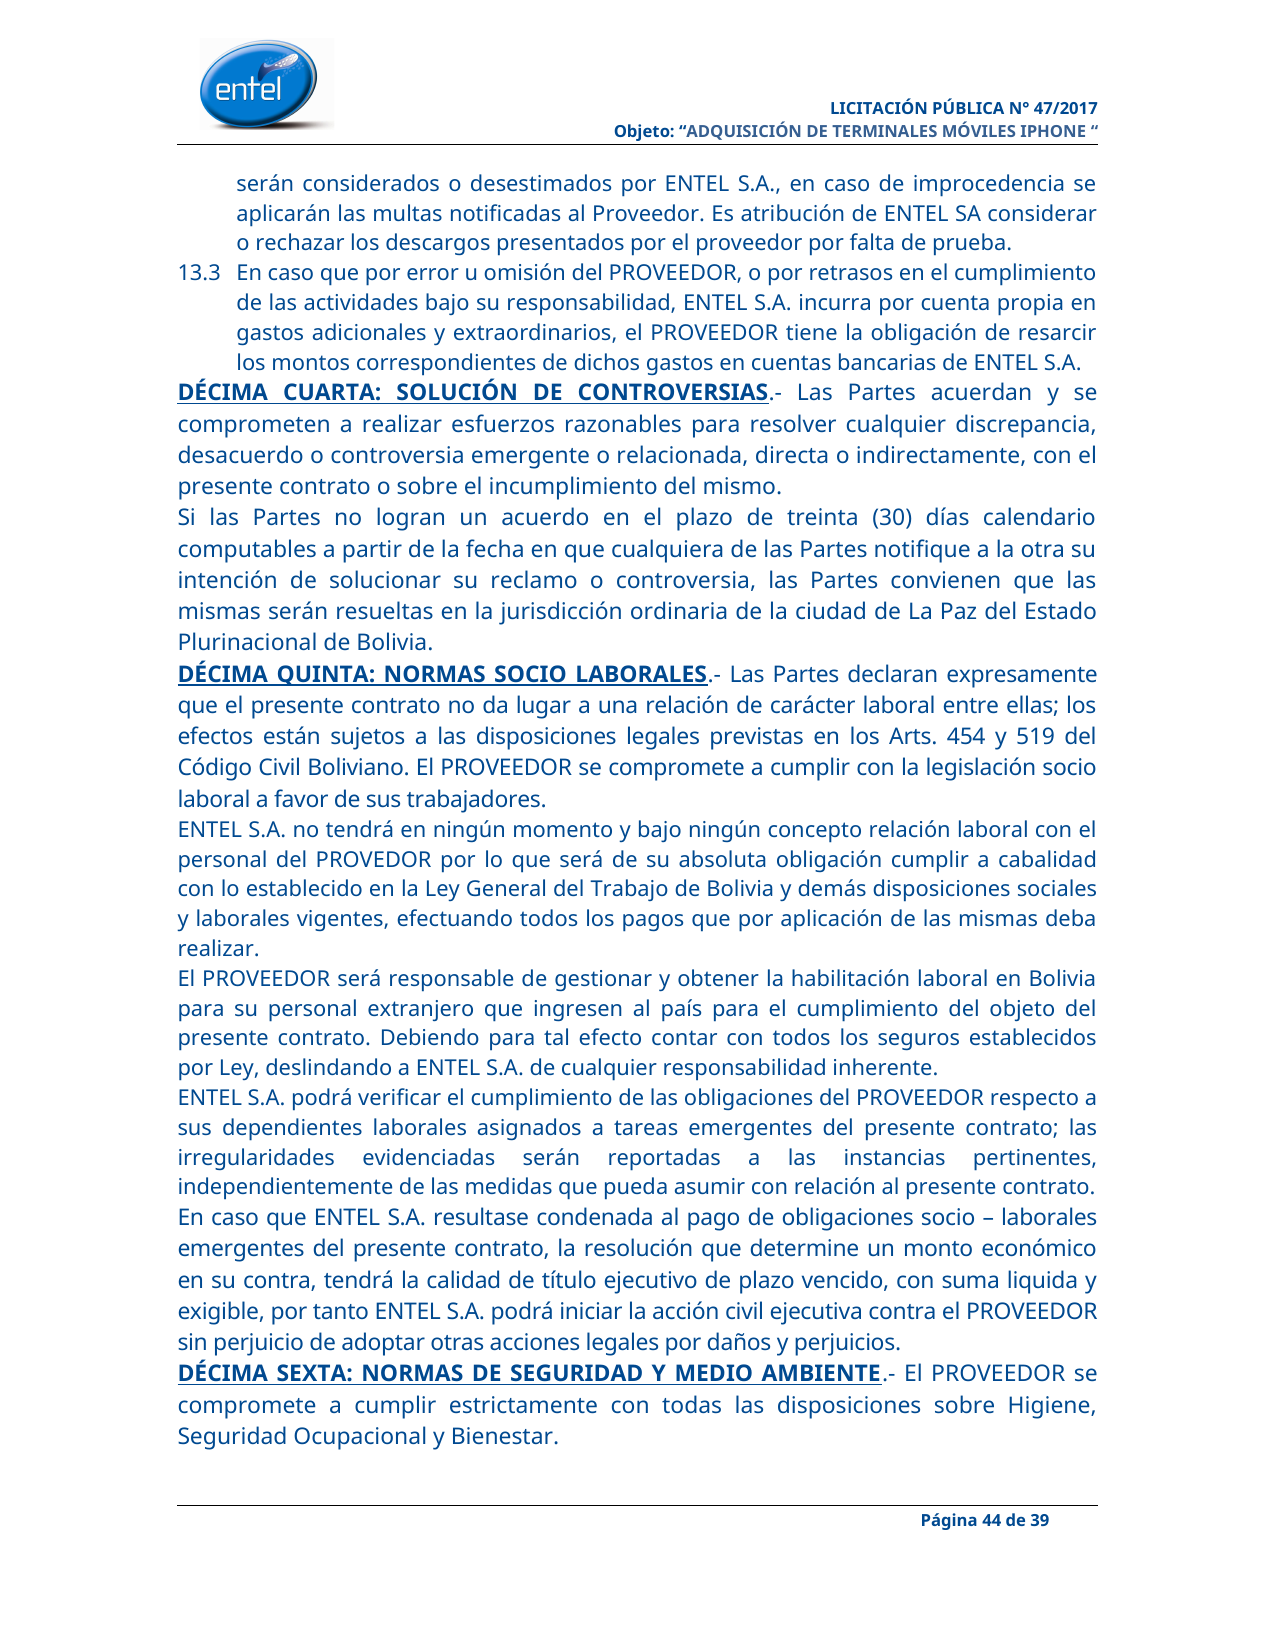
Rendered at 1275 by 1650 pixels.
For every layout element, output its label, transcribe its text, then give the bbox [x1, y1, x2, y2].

text 13.3 En caso que por error u omisión del PROVEEDOR, o por retrasos en el cumplimiento de las actividades bajo su responsabilidad, ENTEL S.A. incurra por cuenta propia en gastos adicionales y extraordinarios, el PROVEEDOR tiene la obligación de resarcir los montos correspondientes de dichos gastos en cuentas bancarias de ENTEL S.A. [177, 257, 1098, 376]
text El PROVEEDOR será responsable de gestionar y obtener la habilitación laboral en Bolivia para su personal extranjero que ingresen al país para el cumplimiento del objeto del presente contrato. Debiendo para tal efecto contar con todos los seguros establecidos por Ley, deslindando a ENTEL S.A. de cualquier responsabilidad inherente. [177, 963, 1098, 1082]
text ENTEL S.A. podrá verificar el cumplimiento de las obligaciones del PROVEEDOR respecto a sus dependientes laborales asignados a tareas emergentes del presente contrato; las irregularidades evidenciadas serán reportadas a las instancias pertinentes, independientemente de las medidas que pueda asumir con relación al presente contrato. [177, 1082, 1098, 1201]
text ENTEL S.A. no tendrá en ningún momento y bajo ningún concepto relación laboral con el personal del PROVEDOR por lo que será de su absoluta obligación cumplir a cabalidad con lo establecido en la Ley General del Trabajo de Bolivia y demás disposiciones sociales y laborales vigentes, efectuando todos los pagos que por aplicación de las mismas deba realizar. [177, 814, 1098, 963]
picture [199, 38, 335, 130]
text DÉCIMA SEXTA: NORMAS DE SEGURIDAD Y MEDIO AMBIENTE.- El PROVEEDOR se compromete a cumplir estrictamente con todas las disposiciones sobre Higiene, Seguridad Ocupacional y Bienestar. [177, 1357, 1098, 1451]
text DÉCIMA QUINTA: NORMAS SOCIO LABORALES.- Las Partes declaran expresamente que el presente contrato no da lugar a una relación de carácter laboral entre ellas; los efectos están sujetos a las disposiciones legales previstas en los Arts. 454 y 519 del Código Civil Boliviano. El PROVEEDOR se compromete a cumplir con la legislación socio laboral a favor de sus trabajadores. [177, 657, 1098, 814]
text En caso que ENTEL S.A. resultase condenada al pago de obligaciones socio – laborales emergentes del presente contrato, la resolución que determine un monto económico en su contra, tendrá la calidad de título ejecutivo de plazo vencido, con suma liquida y exigible, por tanto ENTEL S.A. podrá iniciar la acción civil ejecutiva contra el PROVEEDOR sin perjuicio de adoptar otras acciones legales por daños y perjuicios. [177, 1201, 1098, 1357]
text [177, 168, 1098, 257]
text Si las Partes no logran un acuerdo en el plazo de treinta (30) días calendario computables a partir de la fecha en que cualquiera de las Partes notifique a la otra su intención de solucionar su reclamo o controversia, las Partes convienen que las mismas serán resueltas en la jurisdicción ordinaria de la ciudad de La Paz del Estado Plurinacional de Bolivia. [177, 501, 1098, 657]
text DÉCIMA CUARTA: SOLUCIÓN DE CONTROVERSIAS.- Las Partes acuerdan y se comprometen a realizar esfuerzos razonables para resolver cualquier discrepancia, desacuerdo o controversia emergente o relacionada, directa o indirectamente, con el presente contrato o sobre el incumplimiento del mismo. [177, 376, 1098, 501]
